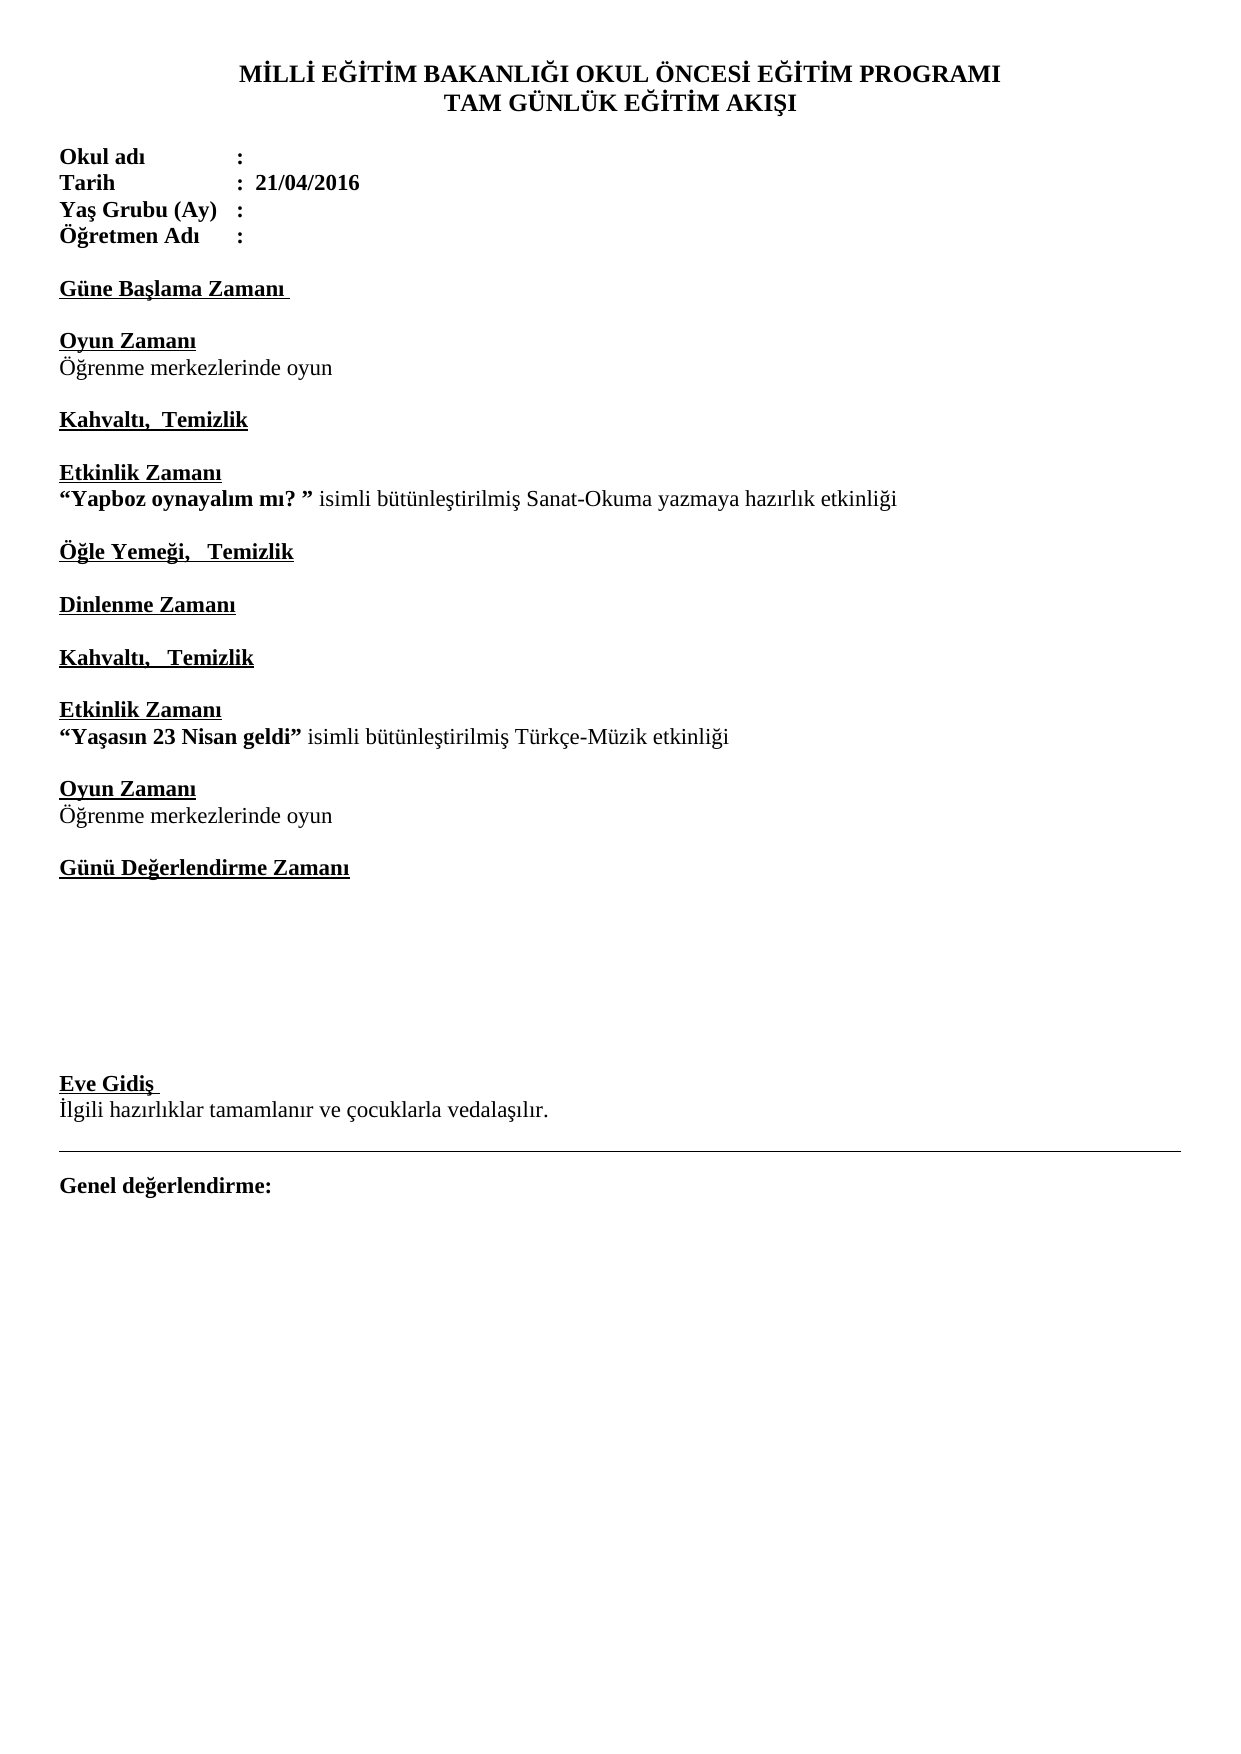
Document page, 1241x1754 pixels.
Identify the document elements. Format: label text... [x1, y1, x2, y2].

text Etkinlik Zamanı [59, 696, 1181, 723]
text Öğrenme merkezlerinde oyun [59, 802, 1181, 828]
text Güne Başlama Zamanı [59, 275, 1181, 301]
text Etkinlik Zamanı [59, 433, 1181, 486]
text Öğle Yemeği, Temizlik [59, 538, 1181, 564]
text Oyun Zamanı Öğrenme merkezlerinde oyun Kahvaltı, Temizlik [59, 327, 1181, 433]
text İlgili hazırlıklar tamamlanır ve çocuklarla vedalaşılır. [59, 1096, 1181, 1122]
text “Yaşasın 23 Nisan geldi” isimli bütünleştirilmiş Türkçe-Müzik etkinliği [59, 723, 1181, 749]
text Tarih : 21/04/2016 [59, 169, 1181, 196]
text TAM GÜNLÜK EĞİTİM AKIŞI [59, 88, 1181, 117]
text “Yapboz oynayalım mı? ” isimli bütünleştirilmiş Sanat-Okuma yazmaya hazırlık etkinliği [59, 486, 1181, 512]
text Günü Değerlendirme Zamanı [59, 854, 1181, 881]
text Öğretmen Adı : [59, 222, 1181, 248]
text Kahvaltı, Temizlik [59, 644, 1181, 670]
text Genel değerlendirme: [59, 1173, 1181, 1199]
text MİLLİ EĞİTİM BAKANLIĞI OKUL ÖNCESİ EĞİTİM PROGRAMI [59, 59, 1181, 88]
text Eve Gidiş [59, 1069, 1181, 1096]
text Dinlenme Zamanı [59, 591, 1181, 617]
text Okul adı : [59, 143, 1181, 169]
text Yaş Grubu (Ay) : [59, 196, 1181, 222]
text Oyun Zamanı [59, 775, 1181, 802]
